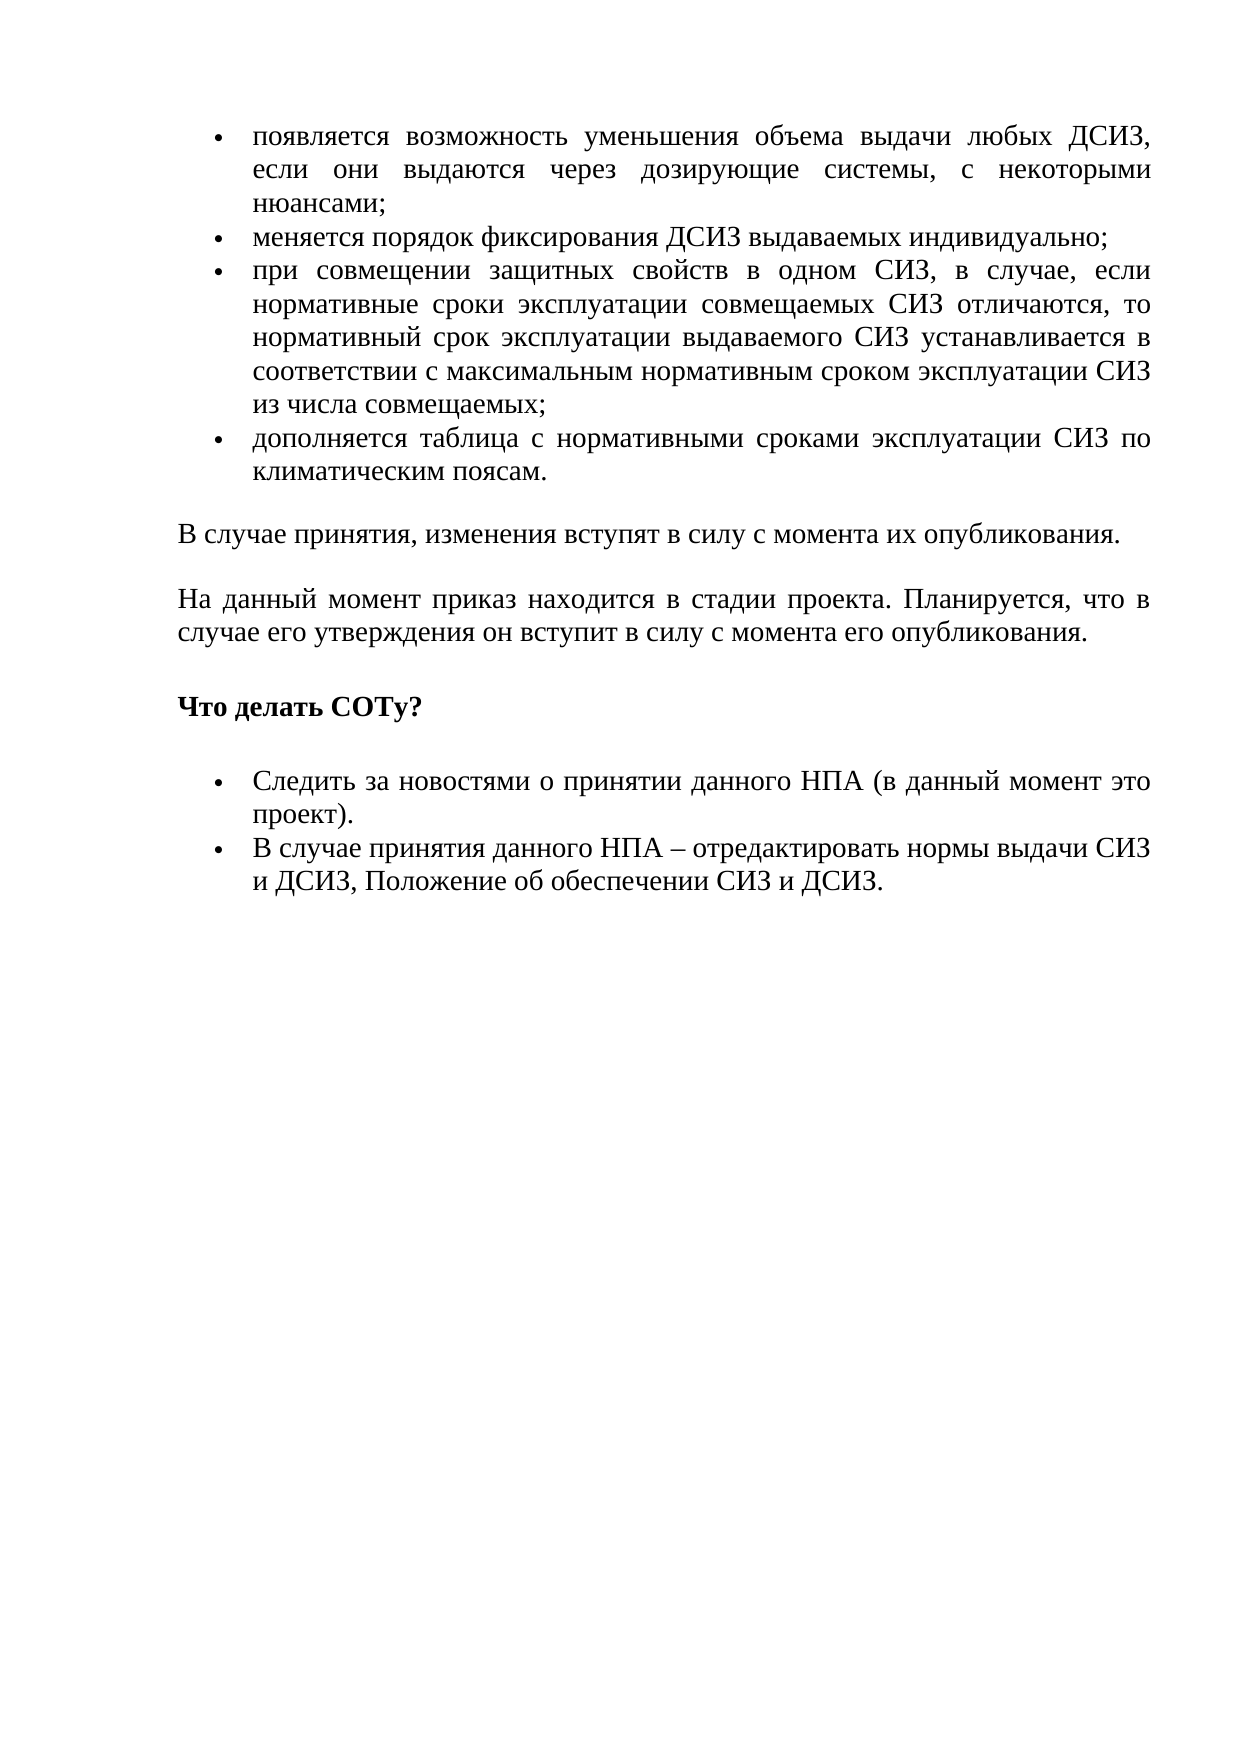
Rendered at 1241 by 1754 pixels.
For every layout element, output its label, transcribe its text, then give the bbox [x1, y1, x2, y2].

text В случае принятия, изменения вступят в силу с момента их опубликования. [177, 516, 1152, 550]
list при совмещении защитных свойств в одном СИЗ, в случае, если нормативные сроки эксплуатации совмещаемых СИЗ отличаются, то нормативный срок эксплуатации выдаваемого СИЗ устанавливается в соответствии с максимальным нормативным сроком эксплуатации СИЗ из числа совмещаемых; [215, 252, 1152, 420]
text Что делать СОТу? [177, 689, 1152, 722]
list В случае принятия данного НПА – отредактировать нормы выдачи СИЗ и ДСИЗ, Положение об обеспечении СИЗ и ДСИЗ. [215, 830, 1152, 897]
list Следить за новостями о принятии данного НПА (в данный момент это проект). [215, 763, 1152, 830]
list меняется порядок фиксирования ДСИЗ выдаваемых индивидуально; [215, 219, 1152, 252]
list дополняется таблица с нормативными сроками эксплуатации СИЗ по климатическим поясам. [215, 420, 1152, 487]
list появляется возможность уменьшения объема выдачи любых ДСИЗ, если они выдаются через дозирующие системы, с некоторыми нюансами; [215, 118, 1152, 219]
text На данный момент приказ находится в стадии проекта. Планируется, что в случае его утверждения он вступит в силу с момента его опубликования. [177, 581, 1152, 648]
